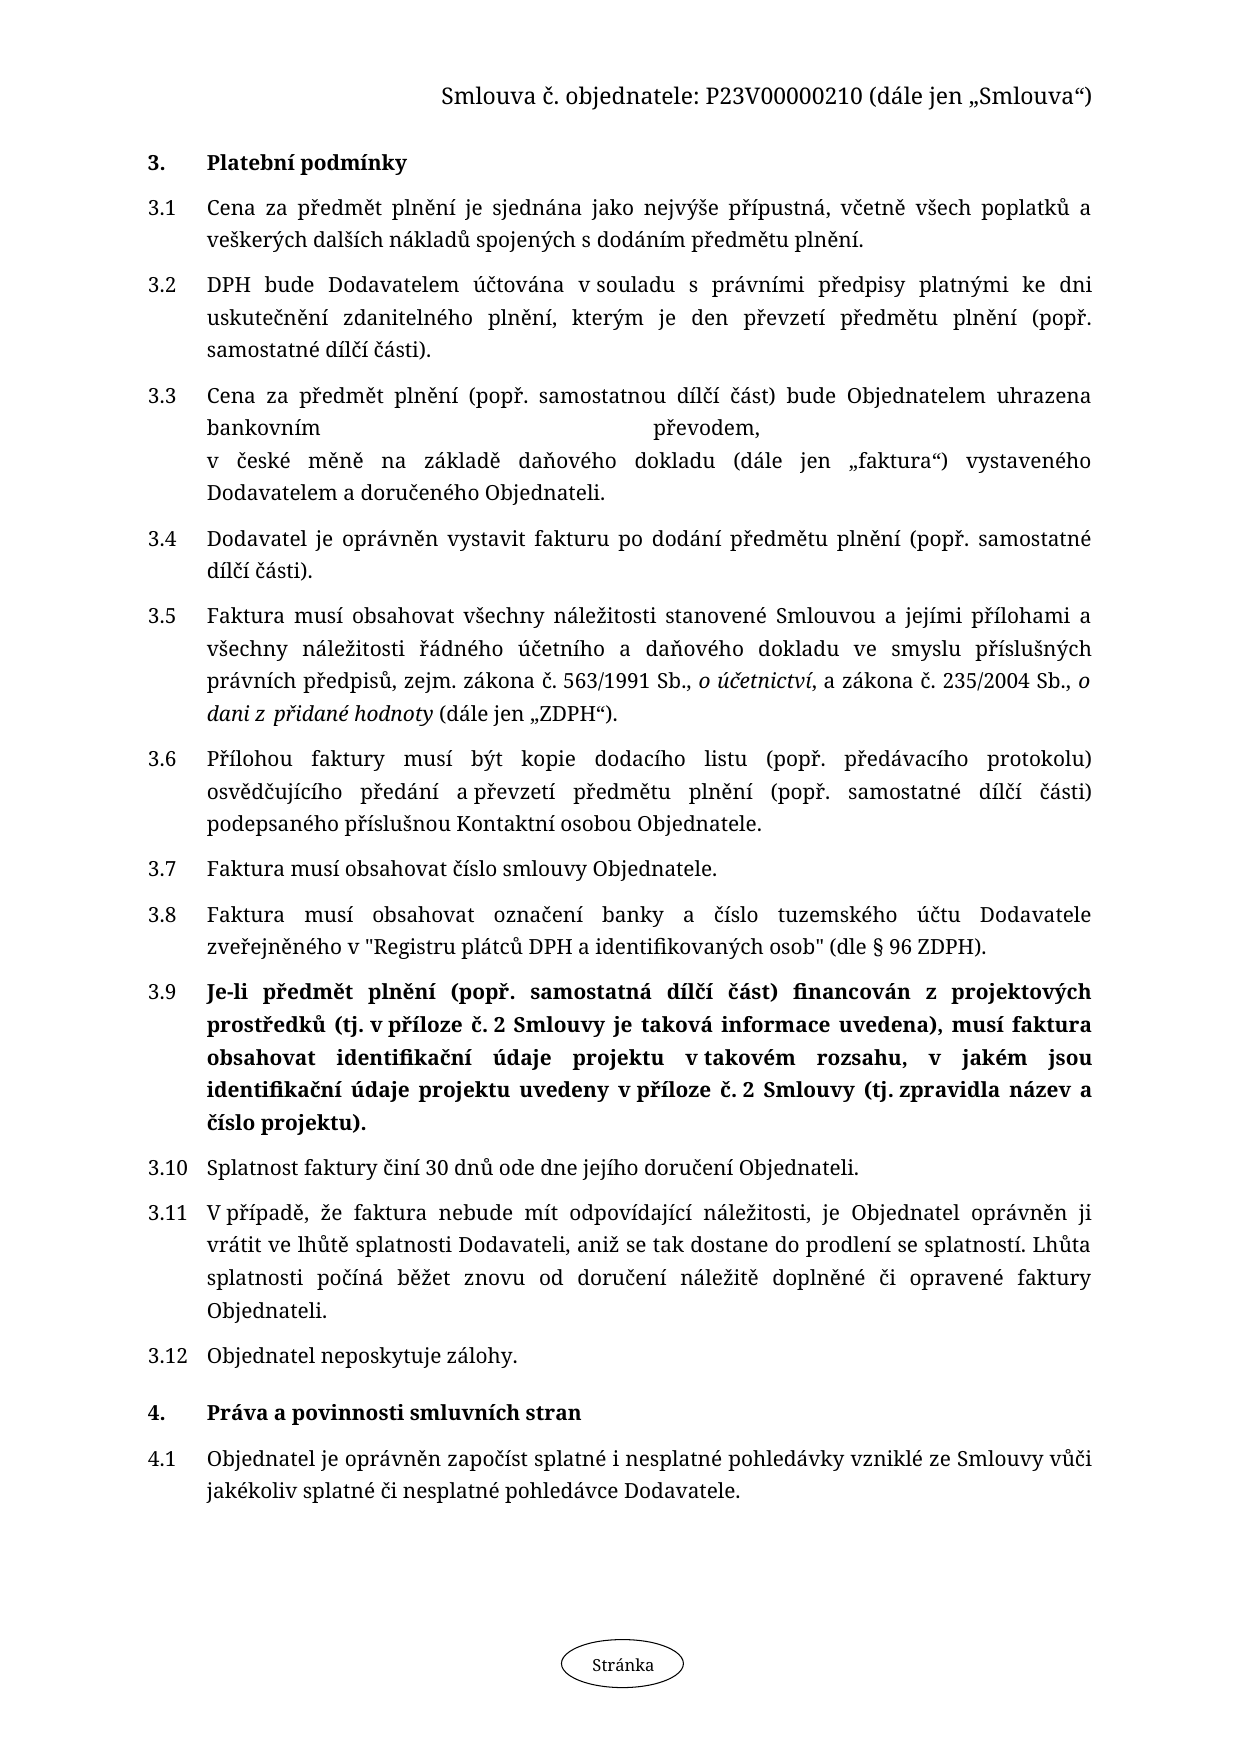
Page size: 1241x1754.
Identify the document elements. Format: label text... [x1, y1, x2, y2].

list Cena za předmět plnění je sjednána jako nejvýše přípustná, včetně všech poplatků a veškerých dalších nákladů spojených s dodáním předmětu plnění. [148, 193, 1093, 254]
list Cena za předmět plnění (popř. samostatnou dílčí část) bude Objednatelem uhrazena bankovním převodem, v české měně na základě daňového dokladu (dále jen „faktura“) vystaveného Dodavatelem a doručeného Objednateli. [148, 381, 1093, 507]
list DPH bude Dodavatelem účtována v souladu s právními předpisy platnými ke dni uskutečnění zdanitelného plnění, kterým je den převzetí předmětu plnění (popř. samostatné dílčí části). [148, 270, 1093, 364]
list V případě, že faktura nebude mít odpovídající náležitosti, je Objednatel oprávněn ji vrátit ve lhůtě splatnosti Dodavateli, aniž se tak dostane do prodlení se splatností. Lhůta splatnosti počíná běžet znovu od doručení náležitě doplněné či opravené faktury Objednateli. [148, 1198, 1093, 1324]
list Objednatel je oprávněn započíst splatné i nesplatné pohledávky vzniklé ze Smlouvy vůči jakékoliv splatné či nesplatné pohledávce Dodavatele. [148, 1444, 1093, 1505]
list Objednatel neposkytuje zálohy. [148, 1341, 1093, 1369]
list Dodavatel je oprávněn vystavit fakturu po dodání předmětu plnění (popř. samostatné dílčí části). [148, 524, 1093, 585]
list Je-li předmět plnění (popř. samostatná dílčí část) financován z projektových prostředků (tj. v příloze č. 2 Smlouvy je taková informace uvedena), musí faktura obsahovat identifikační údaje projektu v takovém rozsahu, v jakém jsou identifikační údaje projektu uvedeny v příloze č. 2 Smlouvy (tj. zpravidla název a číslo projektu). [148, 977, 1093, 1136]
list Faktura musí obsahovat všechny náležitosti stanovené Smlouvou a jejími přílohami a všechny náležitosti řádného účetního a daňového dokladu ve smyslu příslušných právních předpisů, zejm. zákona č. 563/1991 Sb., o účetnictví, a zákona č. 235/2004 Sb., o dani z přidané hodnoty (dále jen „ZDPH“). [148, 601, 1093, 728]
list Práva a povinnosti smluvních stran [148, 1398, 1093, 1427]
list Faktura musí obsahovat označení banky a číslo tuzemského účtu Dodavatele zveřejněného v "Registru plátců DPH a identifikovaných osob" (dle § 96 ZDPH). [148, 900, 1093, 961]
list Splatnost faktury činí 30 dnů ode dne jejího doručení Objednateli. [148, 1153, 1093, 1181]
list Přílohou faktury musí být kopie dodacího listu (popř. předávacího protokolu) osvědčujícího předání a převzetí předmětu plnění (popř. samostatné dílčí části) podepsaného příslušnou Kontaktní osobou Objednatele. [148, 744, 1093, 838]
list Platební podmínky [148, 148, 1093, 176]
list Faktura musí obsahovat číslo smlouvy Objednatele. [148, 854, 1093, 883]
